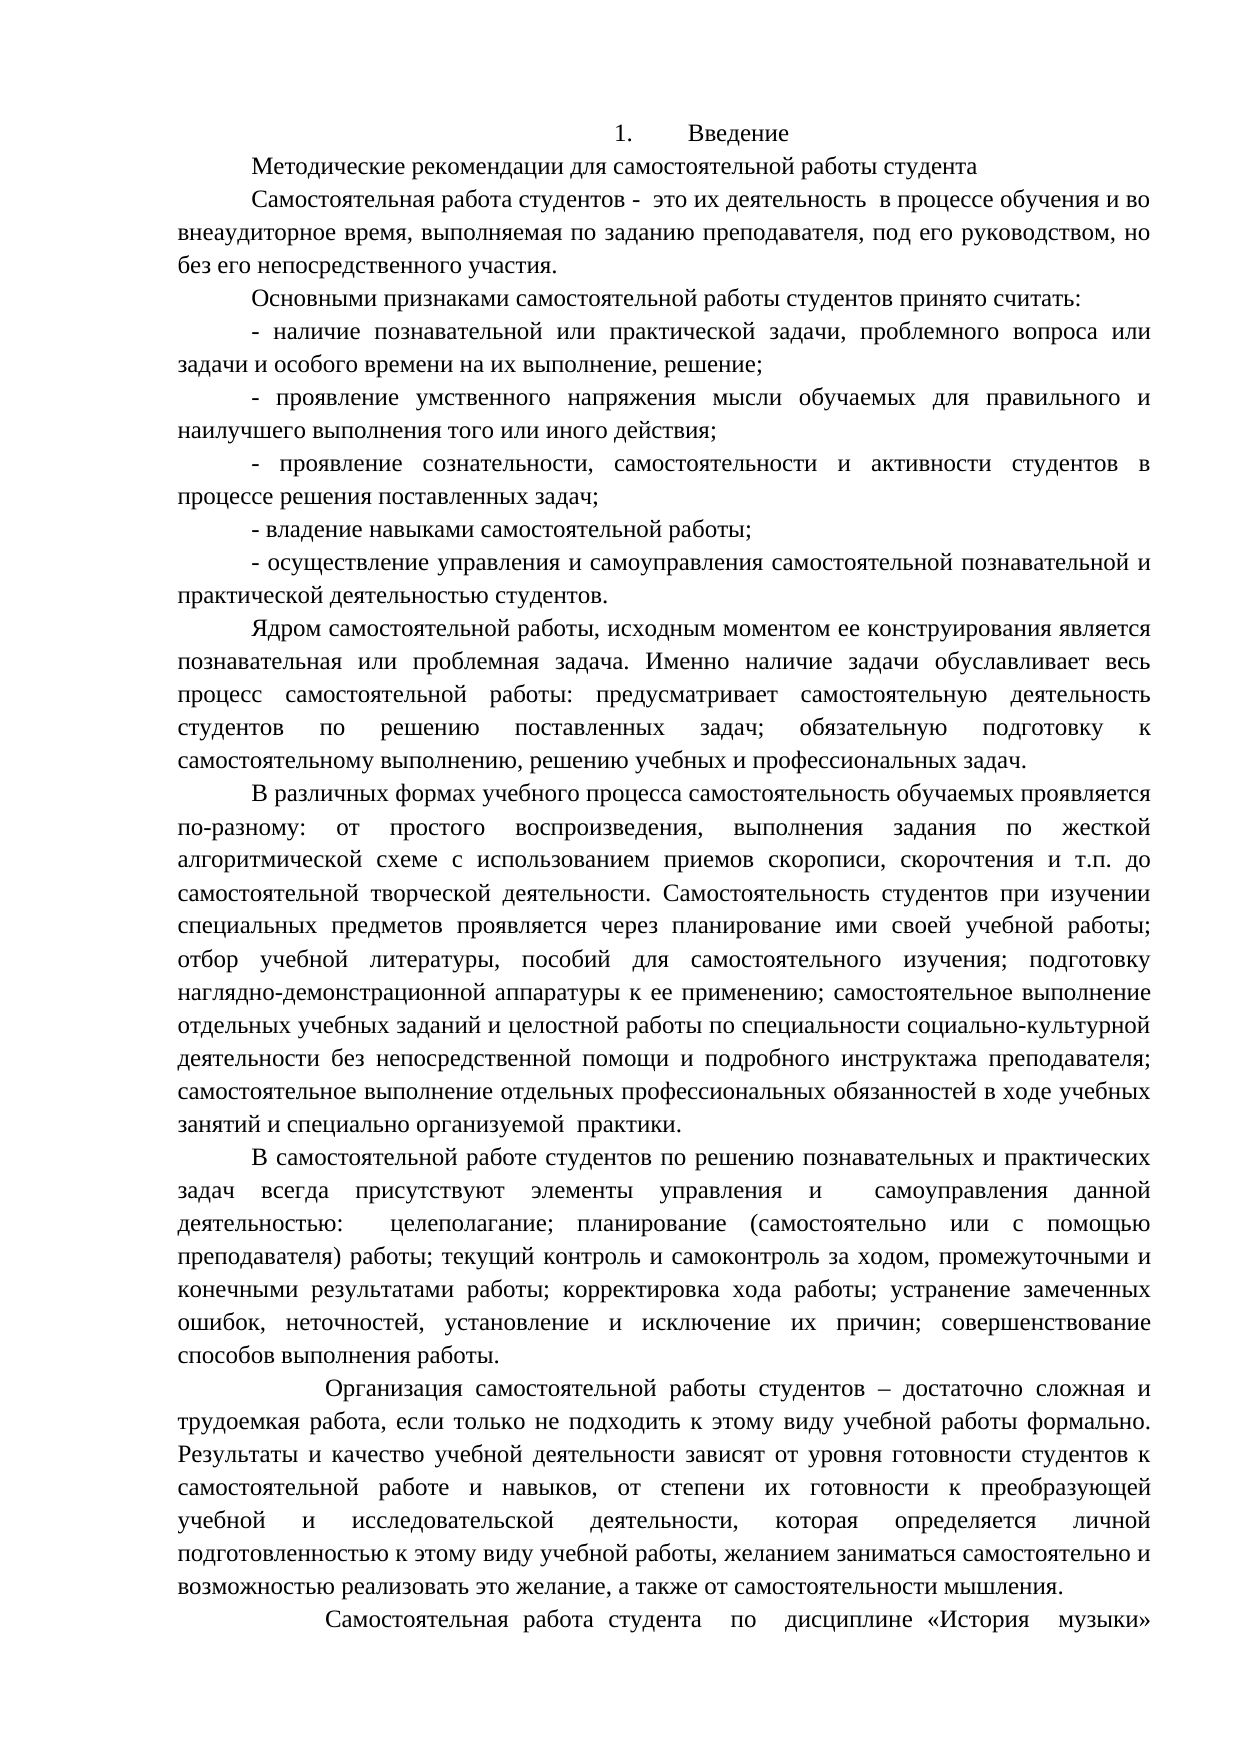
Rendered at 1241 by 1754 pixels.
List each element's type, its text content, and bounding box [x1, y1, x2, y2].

text Самостоятельная работа студентов - это их деятельность в процессе обучения и во внеаудиторное время, выполняемая по заданию преподавателя, под его руководством, но без его непосредственного участия. [177, 184, 1152, 279]
text - проявление сознательности, самостоятельности и активности студентов в процессе решения поставленных задач; [177, 448, 1152, 510]
text Организация самостоятельной работы студентов – достаточно сложная и трудоемкая работа, если только не подходить к этому виду учебной работы формально. Результаты и качество учебной деятельности зависят от уровня готовности студентов к самостоятельной работе и навыков, от степени их готовности к преобразующей учебной и исследовательской деятельности, которая определяется личной подготовленностью к этому виду учебной работы, желанием заниматься самостоятельно и возможностью реализовать это желание, а также от самостоятельности мышления. [177, 1373, 1152, 1600]
list Введение [177, 118, 1152, 147]
text Основными признаками самостоятельной работы студентов принято считать: [177, 283, 1152, 312]
text - проявление умственного напряжения мысли обучаемых для правильного и наилучшего выполнения того или иного действия; [177, 382, 1152, 444]
text В самостоятельной работе студентов по решению познавательных и практических задач всегда присутствуют элементы управления и самоуправления данной деятельностью: целеполагание; планирование (самостоятельно или с помощью преподавателя) работы; текущий контроль и самоконтроль за ходом, промежуточными и конечными результатами работы; корректировка хода работы; устранение замеченных ошибок, неточностей, установление и исключение их причин; совершенствование способов выполнения работы. [177, 1142, 1152, 1369]
text В различных формах учебного процесса самостоятельность обучаемых проявляется по-разному: от простого воспроизведения, выполнения задания по жесткой алгоритмической схеме с использованием приемов скорописи, скорочтения и т.п. до самостоятельной творческой деятельности. Самостоятельность студентов при изучении специальных предметов проявляется через планирование ими своей учебной работы; отбор учебной литературы, пособий для самостоятельного изучения; подготовку наглядно-демонстрационной аппаратуры к ее применению; самостоятельное выполнение отдельных учебных заданий и целостной работы по специальности социально-культурной деятельности без непосредственной помощи и подробного инструктажа преподавателя; самостоятельное выполнение отдельных профессиональных обязанностей в ходе учебных занятий и специально организуемой практики. [177, 778, 1152, 1137]
text - осуществление управления и самоуправления самостоятельной познавательной и практической деятельностью студентов. [177, 547, 1152, 609]
text - владение навыками самостоятельной работы; [177, 514, 1152, 543]
text Ядром самостоятельной работы, исходным моментом ее конструирования является познавательная или проблемная задача. Именно наличие задачи обуславливает весь процесс самостоятельной работы: предусматривает самостоятельную деятельность студентов по решению поставленных задач; обязательную подготовку к самостоятельному выполнению, решению учебных и профессиональных задач. [177, 613, 1152, 774]
list Методические рекомендации для самостоятельной работы студента [177, 151, 1152, 180]
text - наличие познавательной или практической задачи, проблемного вопроса или задачи и особого времени на их выполнение, решение; [177, 316, 1152, 378]
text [177, 1604, 1152, 1633]
